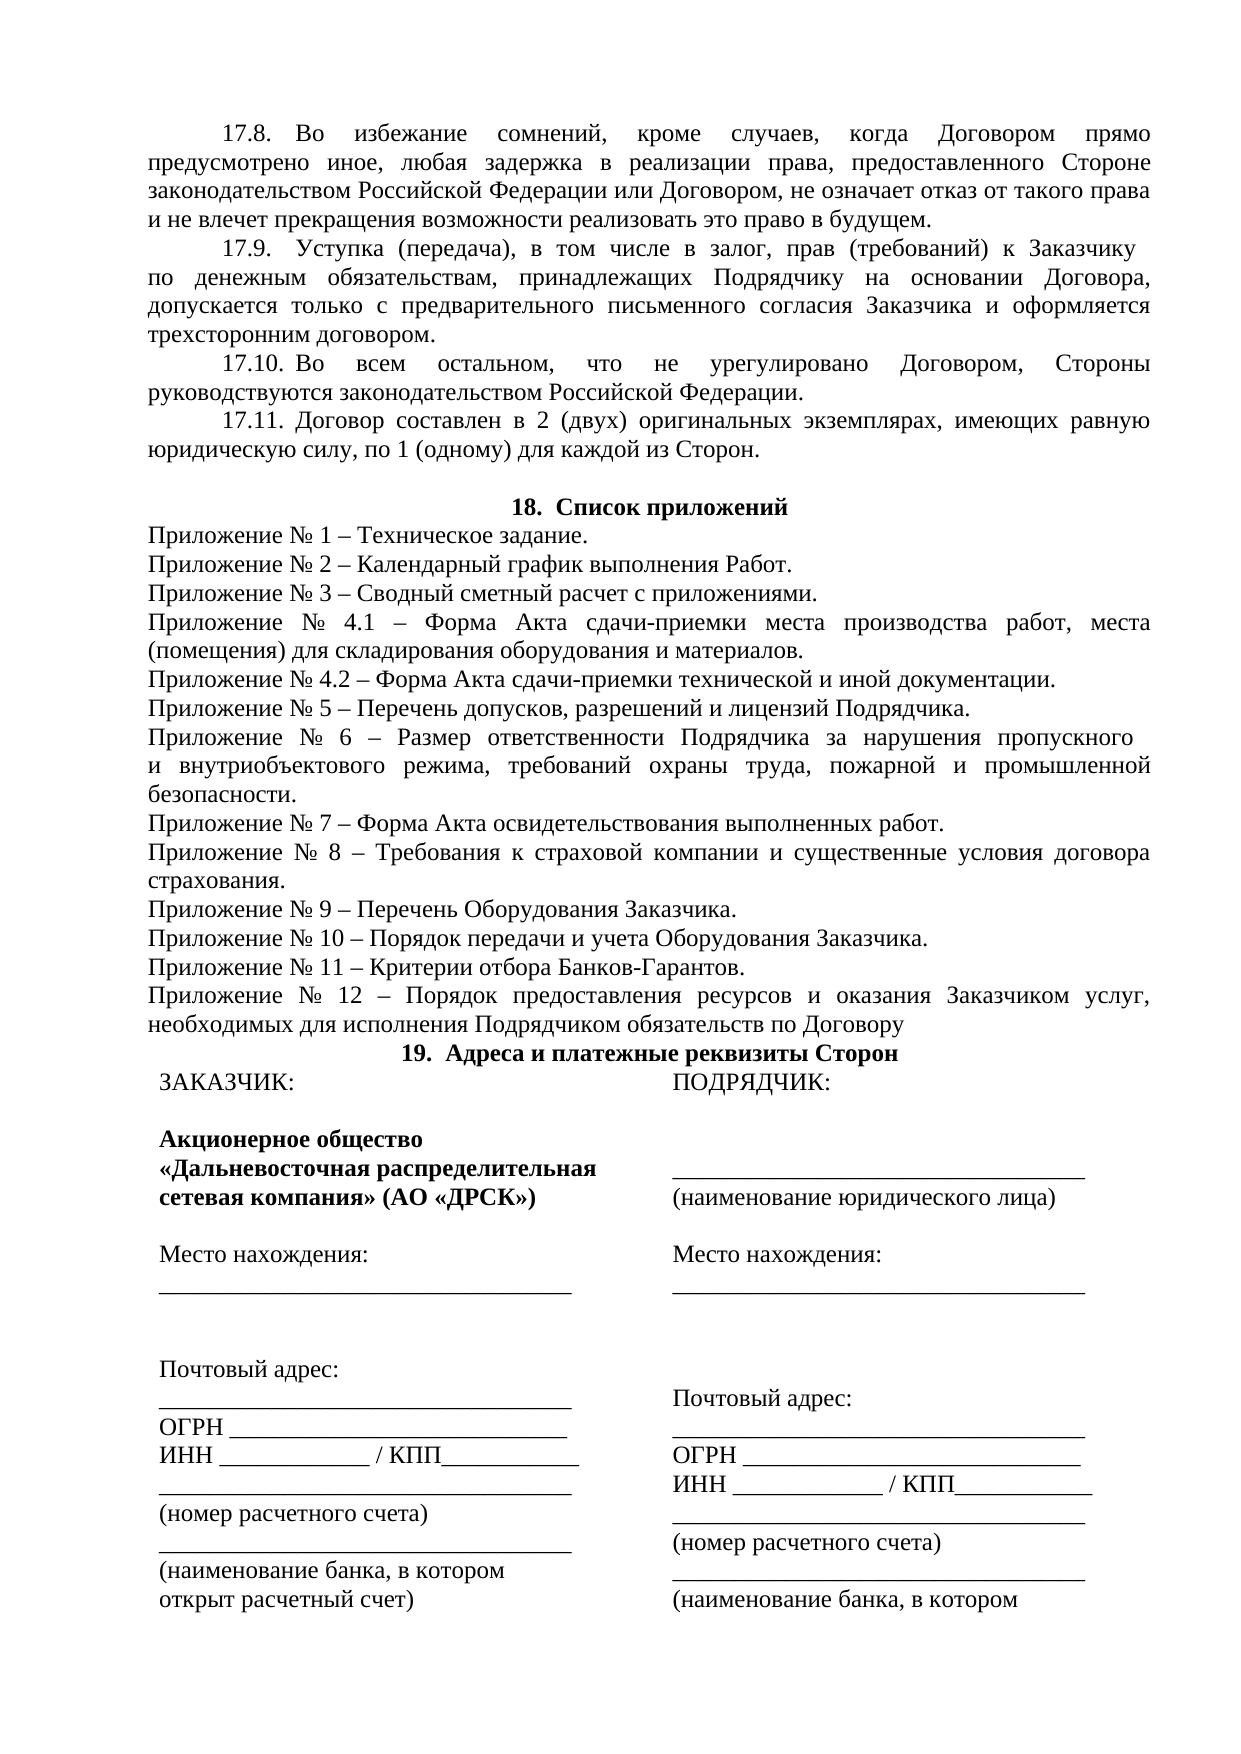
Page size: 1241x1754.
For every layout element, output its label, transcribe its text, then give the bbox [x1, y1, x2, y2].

list Список приложений [148, 492, 1152, 521]
list Приложение № 12 – Порядок предоставления ресурсов и оказания Заказчиком услуг, необходимых для исполнения Подрядчиком обязательств по Договору [148, 981, 1152, 1038]
list Приложение № 9 – Перечень Оборудования Заказчика. [148, 894, 1152, 923]
list Договор составлен в 2 (двух) оригинальных экземплярах, имеющих равную юридическую силу, по 1 (одному) для каждой из Сторон. [148, 406, 1152, 463]
table_header ЗАКАЗЧИК: [148, 1067, 661, 1096]
list Во избежание сомнений, кроме случаев, когда Договором прямо предусмотрено иное, любая задержка в реализации права, предоставленного Стороне законодательством Российской Федерации или Договором, не означает отказ от такого права и не влечет прекращения возможности реализовать это право в будущем. [148, 118, 1152, 233]
list Во всем остальном, что не урегулировано Договором, Стороны руководствуются законодательством Российской Федерации. [148, 348, 1152, 406]
list Адреса и платежные реквизиты Сторон [148, 1038, 1152, 1067]
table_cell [148, 1096, 661, 1613]
list Приложение № 1 – Техническое задание. [148, 521, 1152, 549]
list Приложение № 4.2 – Форма Акта сдачи-приемки технической и иной документации. [148, 664, 1152, 693]
list Приложение № 7 – Форма Акта освидетельствования выполненных работ. [148, 808, 1152, 837]
list Уступка (передача), в том числе в залог, прав (требований) к Заказчику по денежным обязательствам, принадлежащих Подрядчику на основании Договора, допускается только с предварительного письменного согласия Заказчика и оформляется трехсторонним договором. [148, 233, 1152, 348]
list Приложение № 2 – Календарный график выполнения Работ. [148, 549, 1152, 578]
list Приложение № 3 – Сводный сметный расчет с приложениями. [148, 578, 1152, 607]
list Приложение № 10 – Порядок передачи и учета Оборудования Заказчика. [148, 923, 1152, 952]
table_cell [661, 1096, 1152, 1613]
list Приложение № 6 – Размер ответственности Подрядчика за нарушения пропускного и внутриобъектового режима, требований охраны труда, пожарной и промышленной безопасности. [148, 722, 1152, 808]
list Приложение № 11 – Критерии отбора Банков-Гарантов. [148, 952, 1152, 981]
list Приложение № 4.1 – Форма Акта сдачи-приемки места производства работ, места (помещения) для складирования оборудования и материалов. [148, 607, 1152, 664]
list Приложение № 5 – Перечень допусков, разрешений и лицензий Подрядчика. [148, 693, 1152, 722]
list Приложение № 8 – Требования к страховой компании и существенные условия договора страхования. [148, 837, 1152, 894]
table_header ПОДРЯДЧИК: [661, 1067, 1152, 1096]
